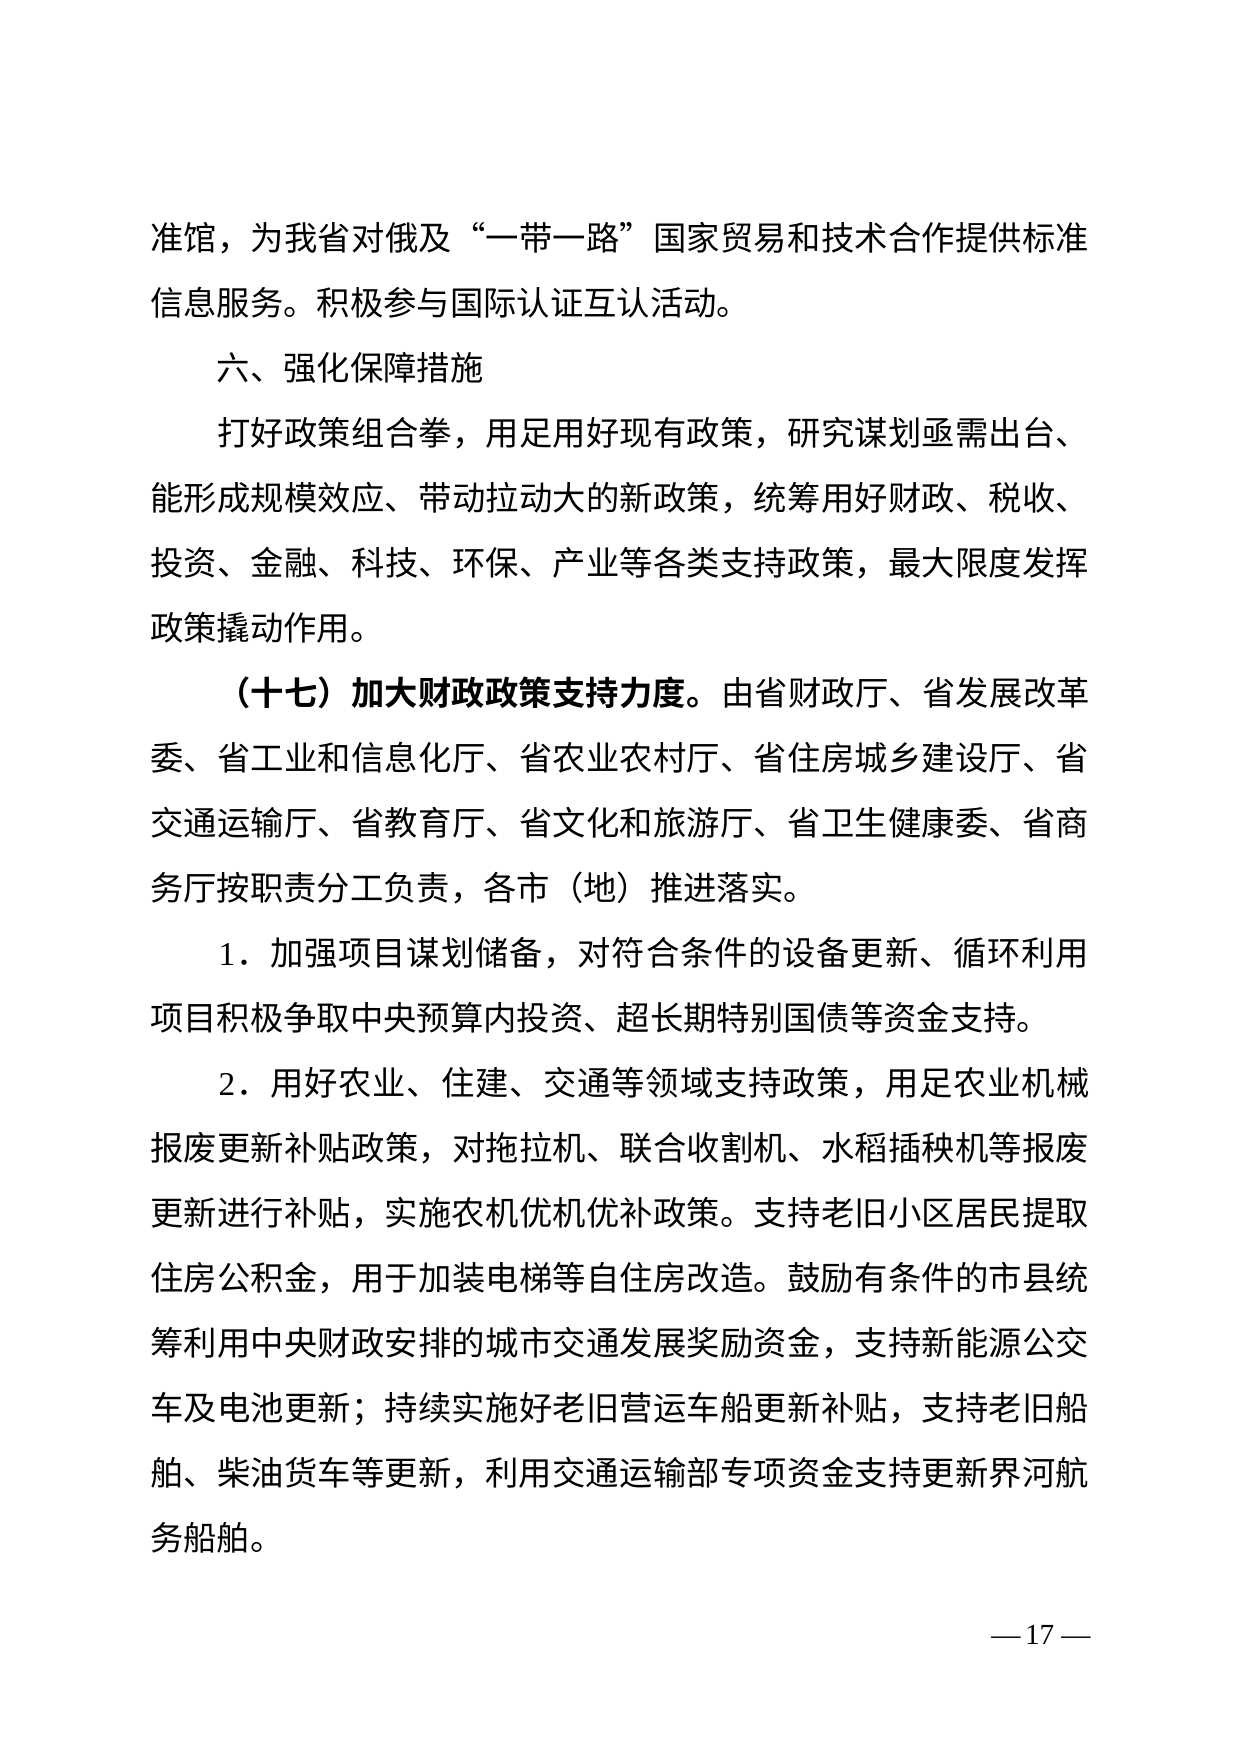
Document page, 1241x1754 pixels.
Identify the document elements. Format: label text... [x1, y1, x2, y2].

text 打好政策组合拳，用足用好现有政策，研究谋划亟需出台、能形成规模效应、带动拉动大的新政策，统筹用好财政、税收、投资、金融、科技、环保、产业等各类支持政策，最大限度发挥政策撬动作用。 [150, 398, 1090, 658]
text 六、强化保障措施 [150, 333, 1090, 398]
text 2．用好农业、住建、交通等领域支持政策，用足农业机械报废更新补贴政策，对拖拉机、联合收割机、水稻插秧机等报废更新进行补贴，实施农机优机优补政策。支持老旧小区居民提取住房公积金，用于加装电梯等自住房改造。鼓励有条件的市县统筹利用中央财政安排的城市交通发展奖励资金，支持新能源公交车及电池更新；持续实施好老旧营运车船更新补贴，支持老旧船舶、柴油货车等更新，利用交通运输部专项资金支持更新界河航务船舶。 [150, 1048, 1090, 1568]
text （十七）加大财政政策支持力度。由省财政厅、省发展改革委、省工业和信息化厅、省农业农村厅、省住房城乡建设厅、省交通运输厅、省教育厅、省文化和旅游厅、省卫生健康委、省商务厅按职责分工负责，各市（地）推进落实。 [150, 658, 1090, 918]
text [150, 203, 1090, 333]
text 1．加强项目谋划储备，对符合条件的设备更新、循环利用项目积极争取中央预算内投资、超长期特别国债等资金支持。 [150, 918, 1090, 1048]
